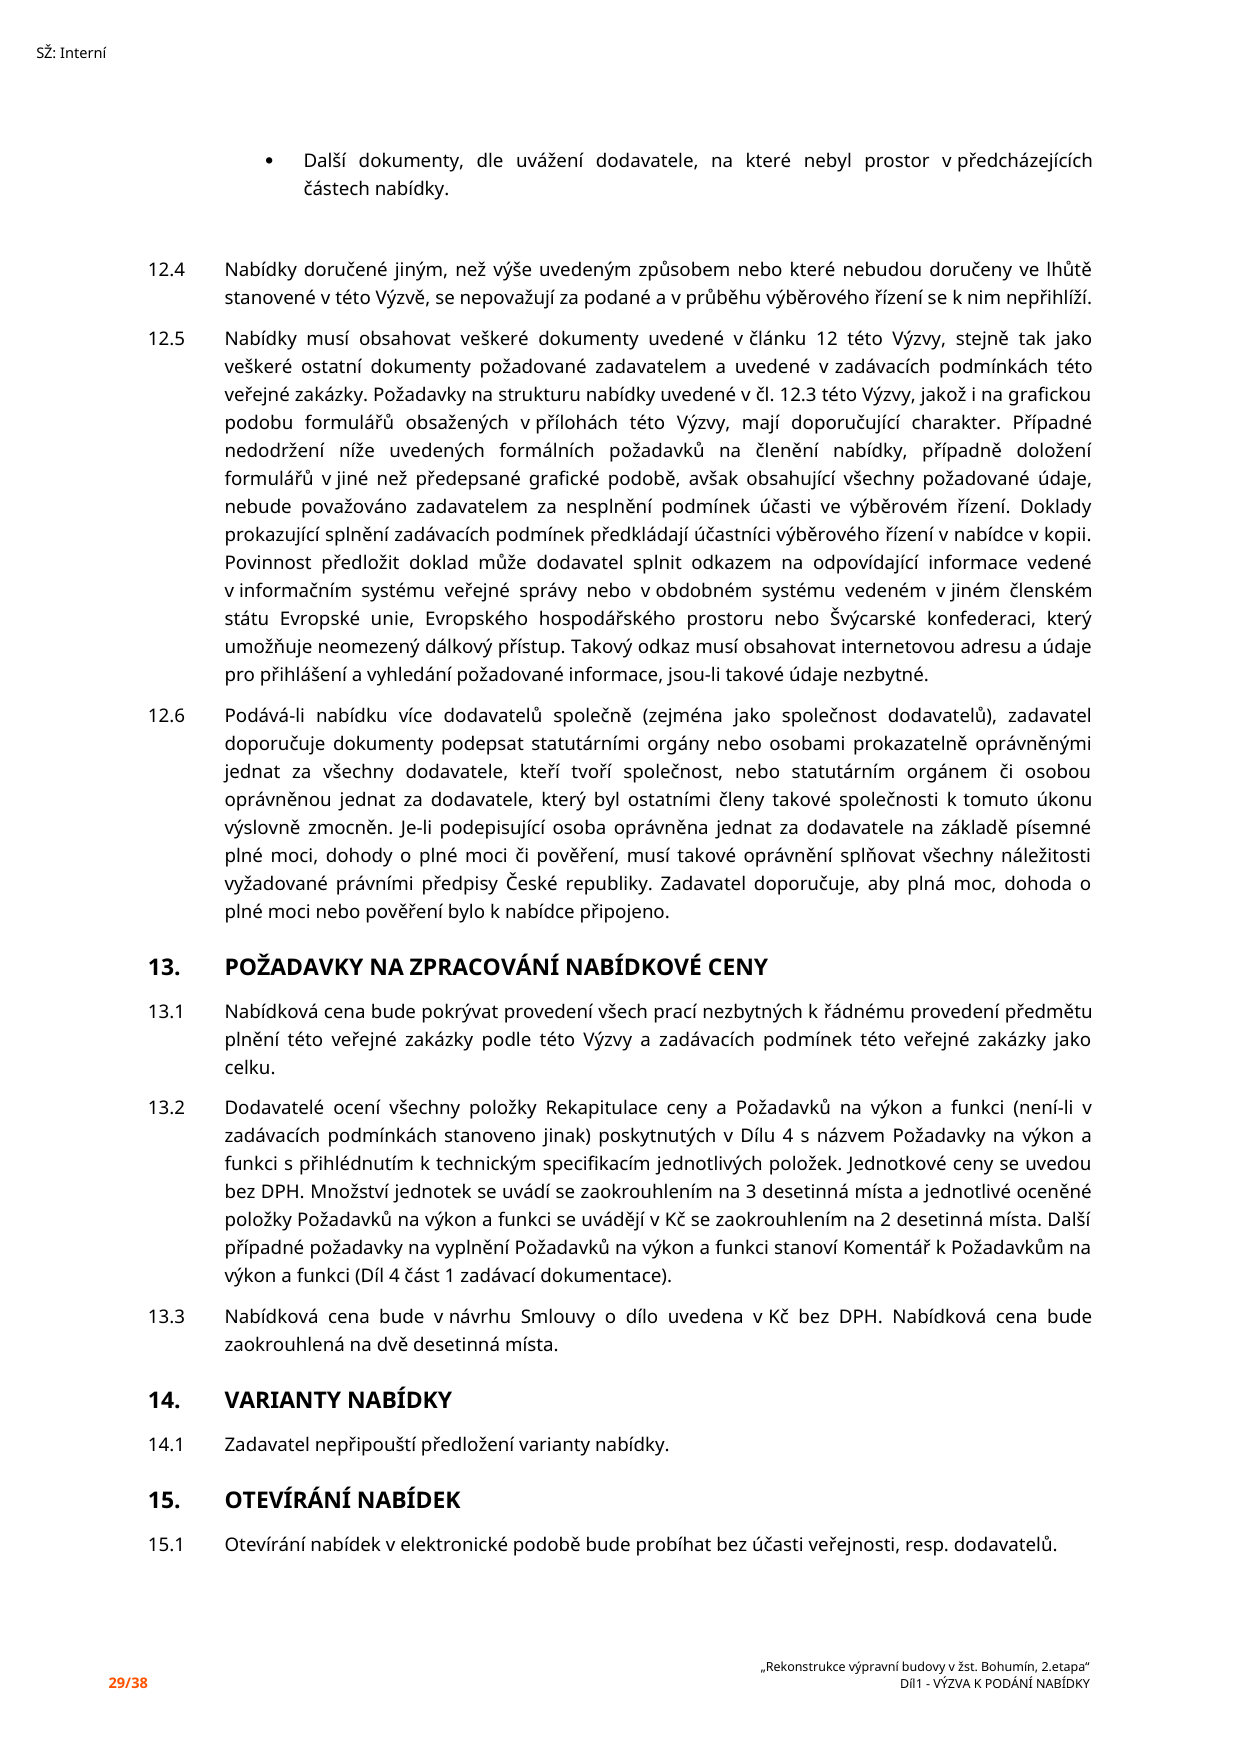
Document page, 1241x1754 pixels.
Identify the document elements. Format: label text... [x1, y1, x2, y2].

text OTEVÍRÁNÍ NABÍDEK [148, 1484, 1093, 1515]
text VARIANTY NABÍDKY [148, 1384, 1093, 1416]
text Nabídková cena bude v návrhu Smlouvy o dílo uvedena v Kč bez DPH. Nabídková cena bude zaokrouhlená na dvě desetinná místa. [148, 1303, 1093, 1357]
text Otevírání nabídek v elektronické podobě bude probíhat bez účasti veřejnosti, resp. dodavatelů. [148, 1531, 1093, 1557]
text Další dokumenty, dle uvážení dodavatele, na které nebyl prostor v předcházejících částech nabídky. [266, 148, 1093, 201]
text Dodavatelé ocení všechny položky Rekapitulace ceny a Požadavků na výkon a funkci (není-li v zadávacích podmínkách stanoveno jinak) poskytnutých v Dílu 4 s názvem Požadavky na výkon a funkci s přihlédnutím k technickým specifikacím jednotlivých položek. Jednotkové ceny se uvedou bez DPH. Množství jednotek se uvádí se zaokrouhlením na 3 desetinná místa a jednotlivé oceněné položky Požadavků na výkon a funkci se uvádějí v Kč se zaokrouhlením na 2 desetinná místa. Další případné požadavky na vyplnění Požadavků na výkon a funkci stanoví Komentář k Požadavkům na výkon a funkci (Díl 4 část 1 zadávací dokumentace). [148, 1094, 1093, 1288]
text Podává-li nabídku více dodavatelů společně (zejména jako společnost dodavatelů), zadavatel doporučuje dokumenty podepsat statutárními orgány nebo osobami prokazatelně oprávněnými jednat za všechny dodavatele, kteří tvoří společnost, nebo statutárním orgánem či osobou oprávněnou jednat za dodavatele, který byl ostatními členy takové společnosti k tomuto úkonu výslovně zmocněn. Je-li podepisující osoba oprávněna jednat za dodavatele na základě písemné plné moci, dohody o plné moci či pověření, musí takové oprávnění splňovat všechny náležitosti vyžadované právními předpisy České republiky. Zadavatel doporučuje, aby plná moc, dohoda o plné moci nebo pověření bylo k nabídce připojeno. [148, 702, 1093, 924]
text Zadavatel nepřipouští předložení varianty nabídky. [148, 1431, 1093, 1457]
text Nabídky musí obsahovat veškeré dokumenty uvedené v článku 12 této Výzvy, stejně tak jako veškeré ostatní dokumenty požadované zadavatelem a uvedené v zadávacích podmínkách této veřejné zakázky. Požadavky na strukturu nabídky uvedené v čl. 12.3 této Výzvy, jakož i na grafickou podobu formulářů obsažených v přílohách této Výzvy, mají doporučující charakter. Případné nedodržení níže uvedených formálních požadavků na členění nabídky, případně doložení formulářů v jiné než předepsané grafické podobě, avšak obsahující všechny požadované údaje, nebude považováno zadavatelem za nesplnění podmínek účasti ve výběrovém řízení. Doklady prokazující splnění zadávacích podmínek předkládají účastníci výběrového řízení v nabídce v kopii. Povinnost předložit doklad může dodavatel splnit odkazem na odpovídající informace vedené v informačním systému veřejné správy nebo v obdobném systému vedeném v jiném členském státu Evropské unie, Evropského hospodářského prostoru nebo Švýcarské konfederaci, který umožňuje neomezený dálkový přístup. Takový odkaz musí obsahovat internetovou adresu a údaje pro přihlášení a vyhledání požadované informace, jsou-li takové údaje nezbytné. [148, 325, 1093, 687]
text POŽADAVKY NA ZPRACOVÁNÍ NABÍDKOVÉ CENY [148, 951, 1093, 982]
text Nabídková cena bude pokrývat provedení všech prací nezbytných k řádnému provedení předmětu plnění této veřejné zakázky podle této Výzvy a zadávacích podmínek této veřejné zakázky jako celku. [148, 998, 1093, 1079]
text Nabídky doručené jiným, než výše uvedeným způsobem nebo které nebudou doručeny ve lhůtě stanovené v této Výzvě, se nepovažují za podané a v průběhu výběrového řízení se k nim nepřihlíží. [148, 257, 1093, 310]
